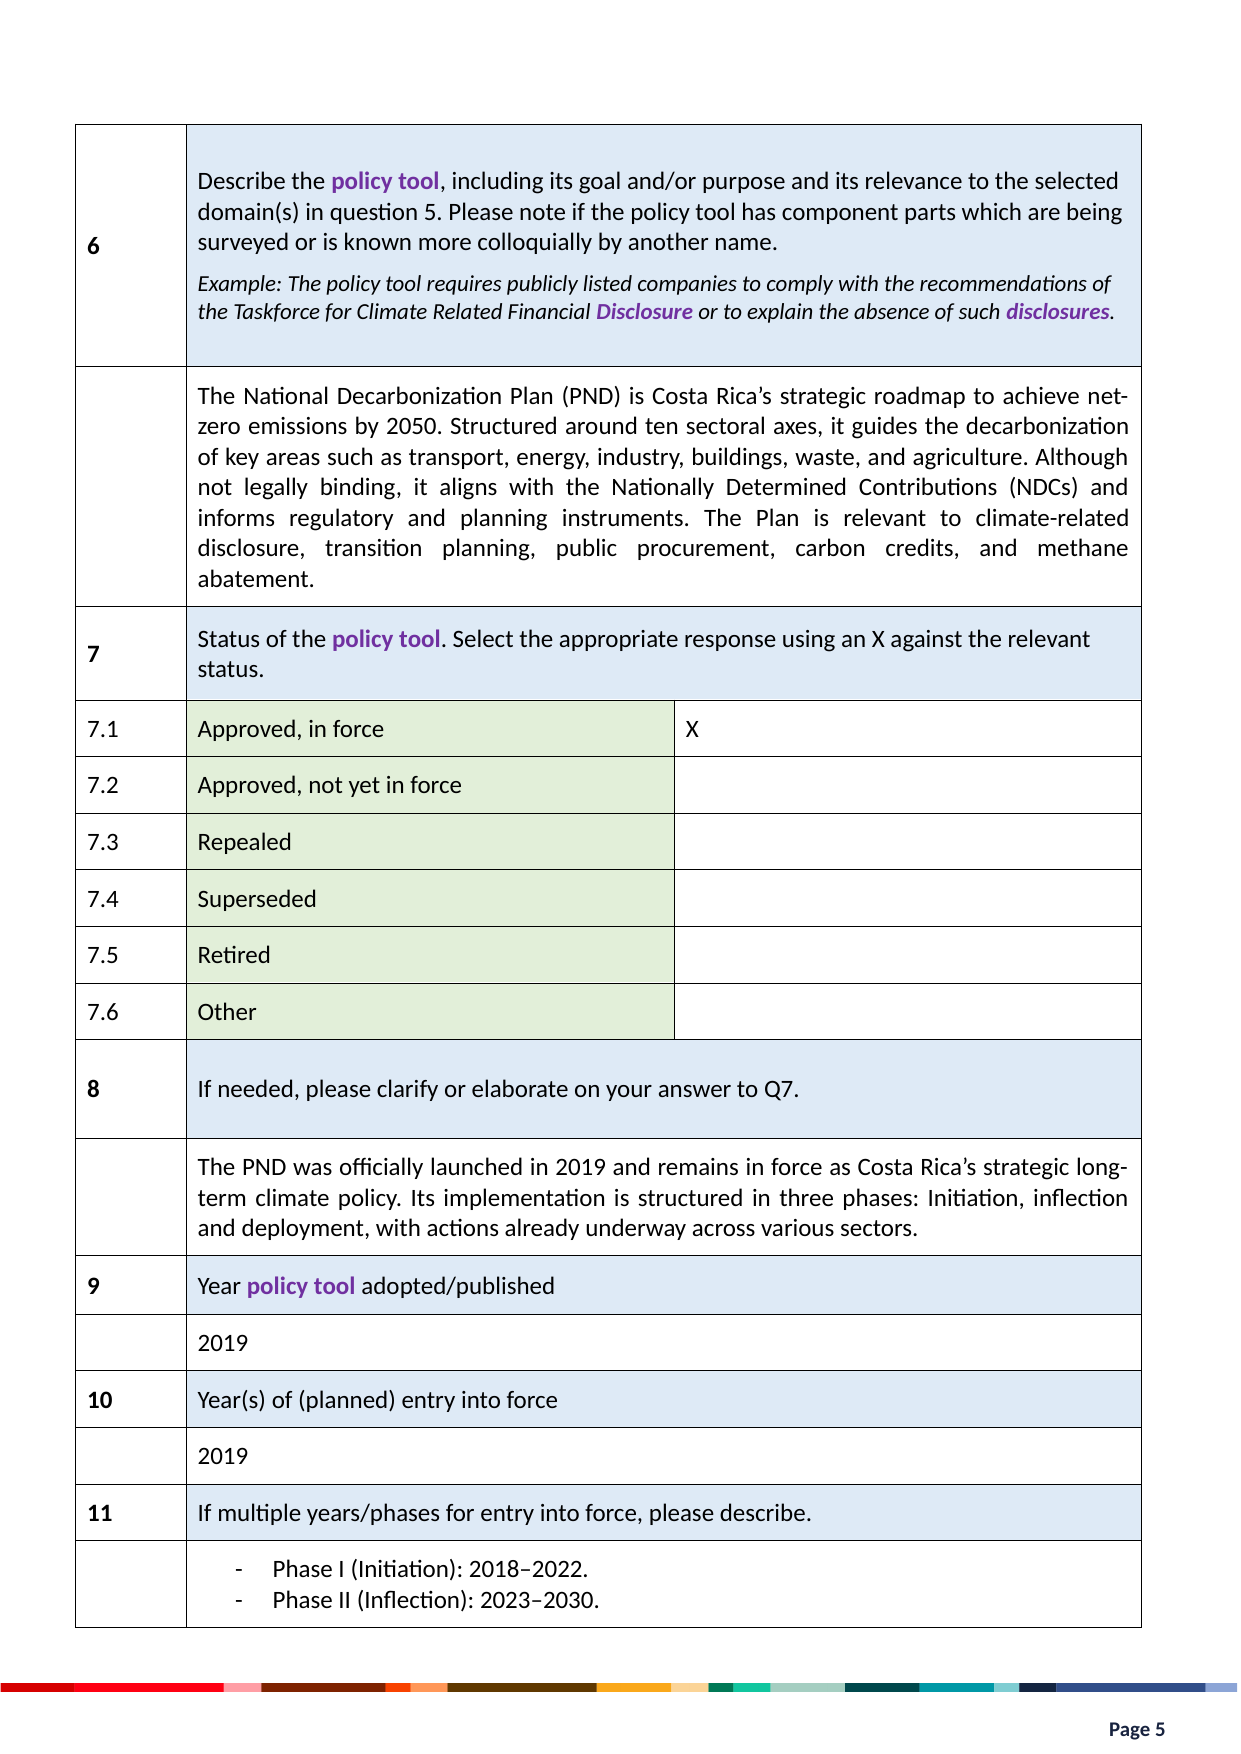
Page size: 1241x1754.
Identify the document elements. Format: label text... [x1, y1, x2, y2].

table_cell 2019 [187, 1315, 1141, 1370]
table_cell Other [187, 984, 674, 1039]
table_cell 7.4 [76, 870, 186, 926]
table_cell [76, 1139, 186, 1255]
table_cell 7.1 [76, 701, 186, 756]
table_cell Year(s) of (planned) entry into force [187, 1371, 1141, 1427]
table_cell Repealed [187, 814, 674, 869]
table_cell [76, 1315, 186, 1370]
table_cell 7.2 [76, 757, 186, 813]
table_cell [187, 1541, 1141, 1627]
table_cell X [675, 701, 1141, 756]
table_cell 6 [76, 125, 186, 366]
table_cell [76, 367, 186, 606]
table_cell Approved, in force [187, 701, 674, 756]
table_cell Retired [187, 927, 674, 982]
table_cell 7.6 [76, 984, 186, 1039]
table_cell Status of the policy tool. Select the appropriate response using an X against the relevant status. [187, 607, 1141, 699]
table_cell 7 [76, 607, 186, 699]
table_cell Superseded [187, 870, 674, 926]
table_cell 7.5 [76, 927, 186, 982]
table_cell 9 [76, 1256, 186, 1314]
table_cell [675, 814, 1141, 869]
table_cell 11 [76, 1485, 186, 1540]
picture [0, 1683, 1236, 1692]
table_cell [675, 757, 1141, 813]
table_cell Approved, not yet in force [187, 757, 674, 813]
table_cell If needed, please clarify or elaborate on your answer to Q7. [187, 1040, 1141, 1138]
table_cell [76, 1541, 186, 1627]
table_cell The PND was officially launched in 2019 and remains in force as Costa Rica’s strategic long-term climate policy. Its implementation is structured in three phases: Initiation, inflection and deployment, with actions already underway across various sectors. [187, 1139, 1141, 1255]
table_cell Describe the policy tool, including its goal and/or purpose and its relevance to the selected domain(s) in question 5. Please note if the policy tool has component parts which are being surveyed or is known more colloquially by another name. Example: The policy tool requires publicly listed companies to comply with the recommendations of the Taskforce for Climate Related Financial Disclosure or to explain the absence of such disclosures. [187, 125, 1141, 366]
table_cell 2019 [187, 1428, 1141, 1483]
table_cell The National Decarbonization Plan (PND) is Costa Rica’s strategic roadmap to achieve net-zero emissions by 2050. Structured around ten sectoral axes, it guides the decarbonization of key areas such as transport, energy, industry, buildings, waste, and agriculture. Although not legally binding, it aligns with the Nationally Determined Contributions (NDCs) and informs regulatory and planning instruments. The Plan is relevant to climate-related disclosure, transition planning, public procurement, carbon credits, and methane abatement. [187, 367, 1141, 606]
table_cell Year policy tool adopted/published [187, 1256, 1141, 1314]
table_cell [675, 927, 1141, 982]
table_cell 10 [76, 1371, 186, 1427]
table_cell 8 [76, 1040, 186, 1138]
table_cell [675, 984, 1141, 1039]
table_cell 7.3 [76, 814, 186, 869]
table_cell [675, 870, 1141, 926]
table_cell [76, 1428, 186, 1483]
table_cell If multiple years/phases for entry into force, please describe. [187, 1485, 1141, 1540]
